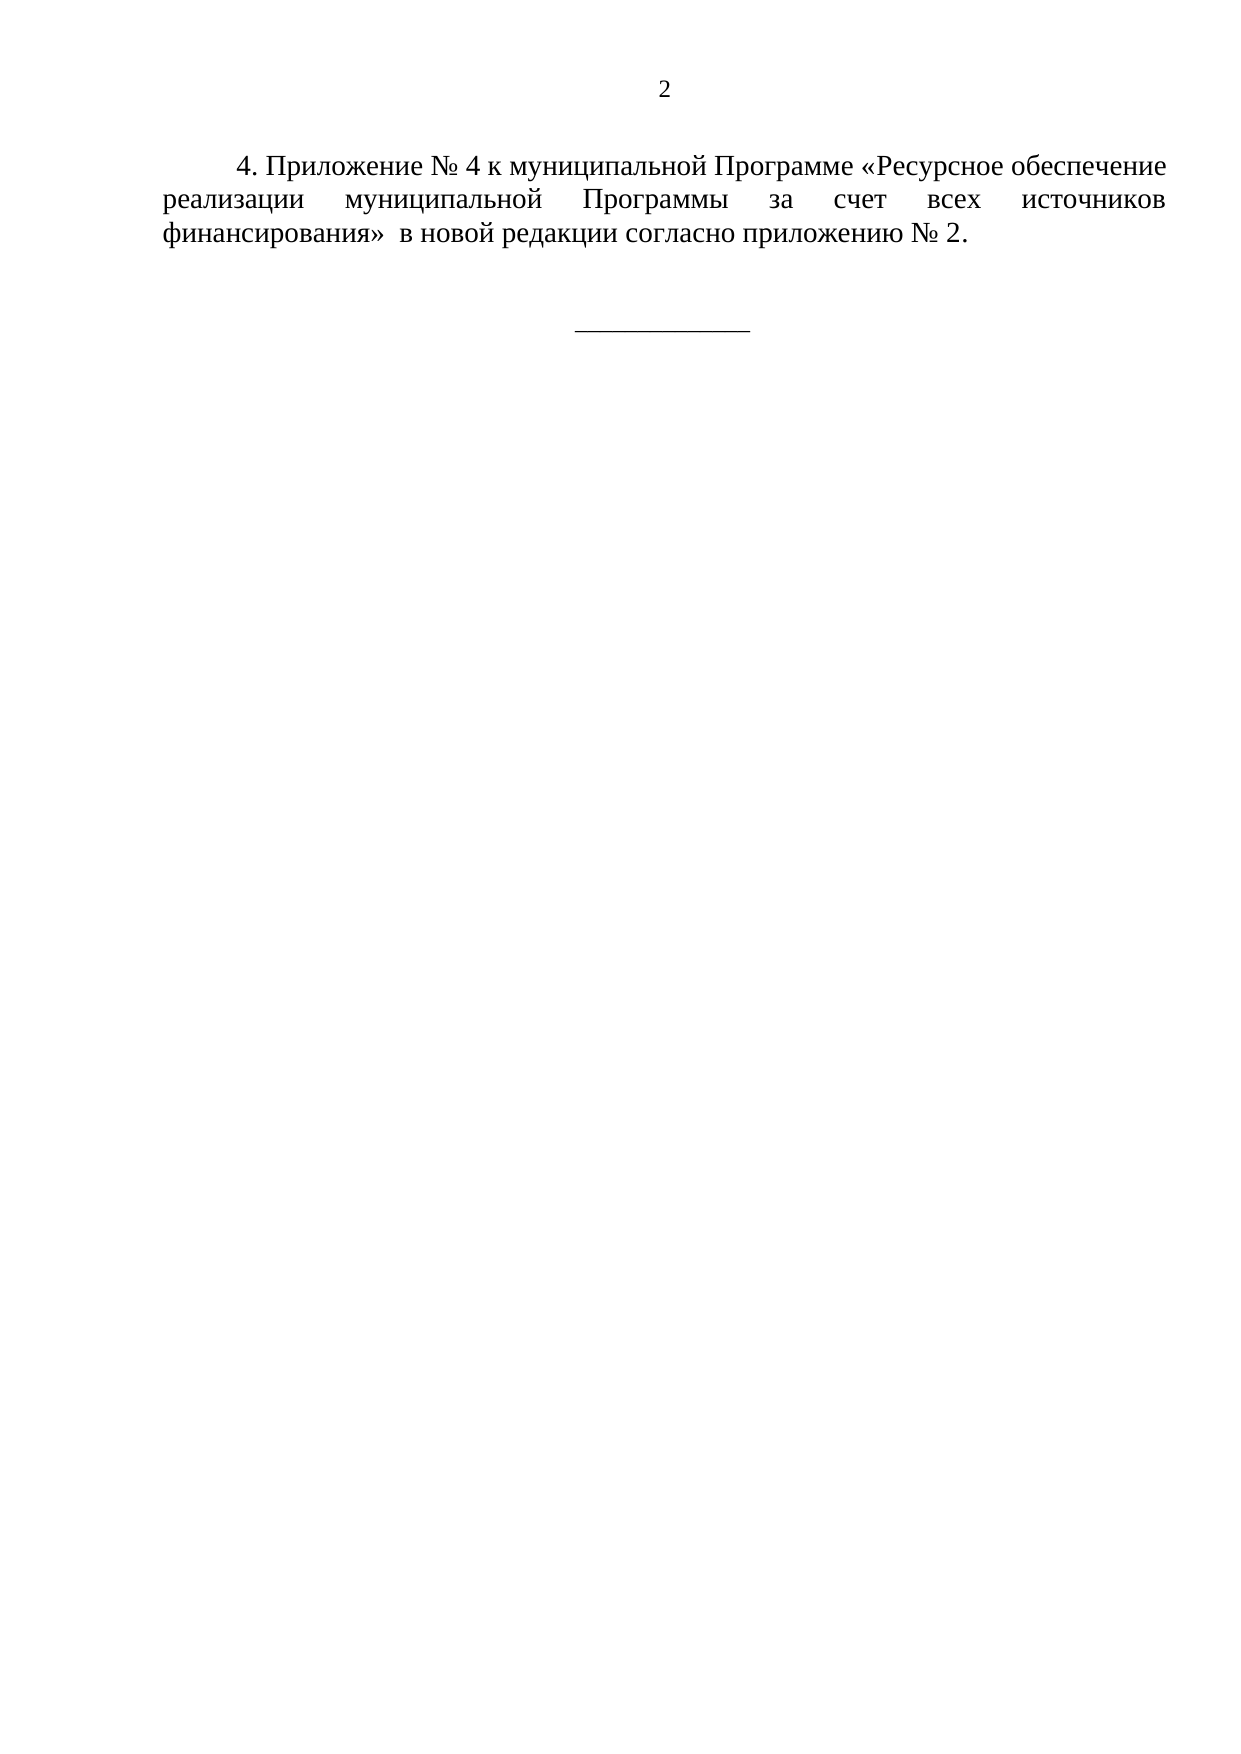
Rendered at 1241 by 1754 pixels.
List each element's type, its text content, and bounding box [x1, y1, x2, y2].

text 4. Приложение № 4 к муниципальной Программе «Ресурсное обеспечение реализации муниципальной Программы за счет всех источников финансирования» в новой редакции согласно приложению № 2. [162, 148, 1167, 248]
text ______________ [162, 306, 1167, 334]
